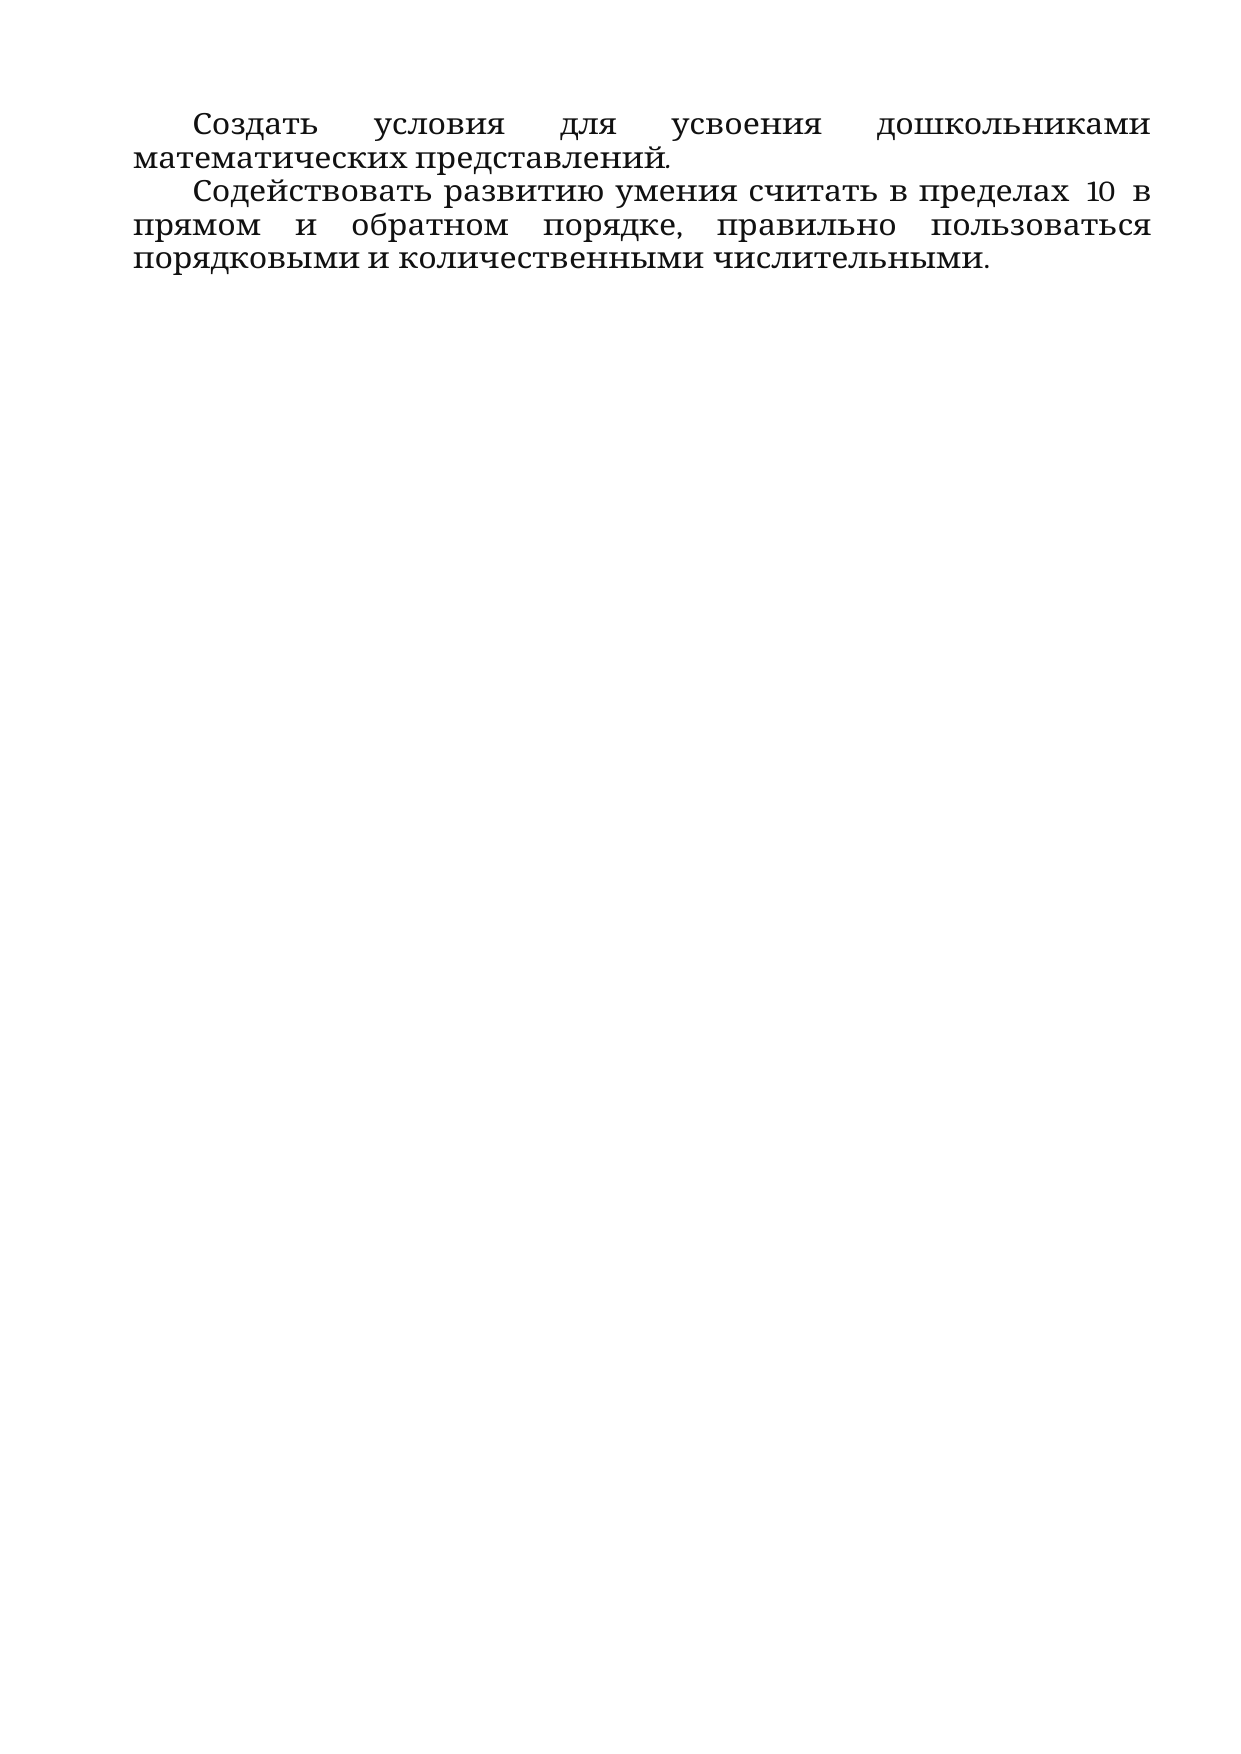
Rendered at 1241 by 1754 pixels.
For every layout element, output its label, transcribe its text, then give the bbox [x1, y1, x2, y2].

text Создать условия для усвоения дошкольниками математических представлений. [133, 108, 1151, 175]
text Содействовать развитию умения считать в пределах 10 в прямом и обратном порядке, правильно пользоваться порядковыми и количественными числительными. [133, 175, 1152, 276]
